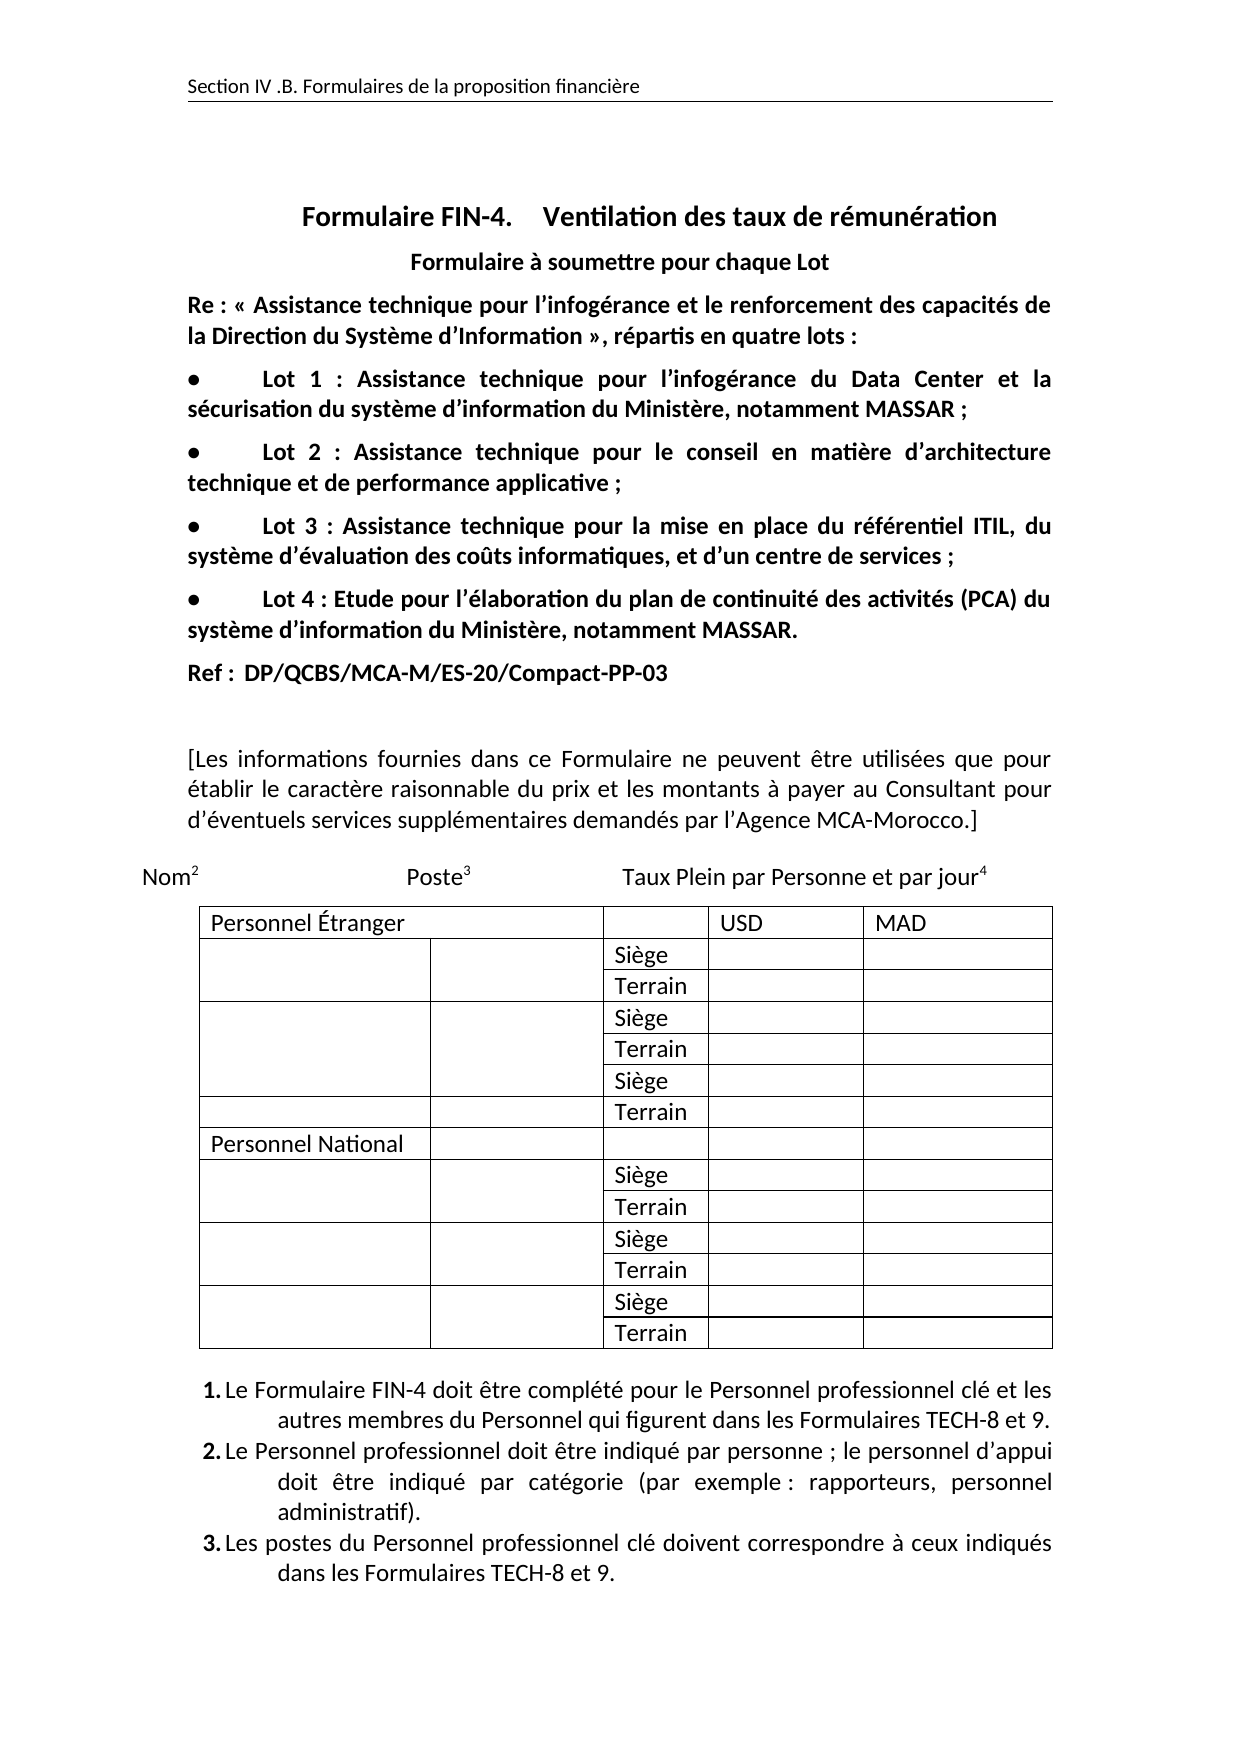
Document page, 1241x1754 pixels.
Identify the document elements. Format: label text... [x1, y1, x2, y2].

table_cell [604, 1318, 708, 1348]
text • Lot 1 : Assistance technique pour l’infogérance du Data Center et la sécurisation du système d’information du Ministère, notamment MASSAR ; [187, 363, 1053, 424]
list Le Personnel professionnel doit être indiqué par personne ; le personnel d’appui doit être indiqué par catégorie (par exemple : rapporteurs, personnel administratif). [202, 1435, 1053, 1527]
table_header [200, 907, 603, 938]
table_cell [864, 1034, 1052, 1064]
text • Lot 2 : Assistance technique pour le conseil en matière d’architecture technique et de performance applicative ; [187, 436, 1053, 497]
subtitle Formulaire FIN-4. Ventilation des taux de rémunération [247, 198, 1053, 234]
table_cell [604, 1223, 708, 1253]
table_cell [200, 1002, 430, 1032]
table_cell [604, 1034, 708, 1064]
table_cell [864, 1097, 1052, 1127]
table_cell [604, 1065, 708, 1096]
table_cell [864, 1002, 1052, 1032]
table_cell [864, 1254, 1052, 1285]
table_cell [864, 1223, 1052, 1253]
text Re : « Assistance technique pour l’infogérance et le renforcement des capacités de la Direction du Système d’Information », répartis en quatre lots : [187, 289, 1053, 350]
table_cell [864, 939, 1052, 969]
text • Lot 4 : Etude pour l’élaboration du plan de continuité des activités (PCA) du système d’information du Ministère, notamment MASSAR. [187, 583, 1053, 644]
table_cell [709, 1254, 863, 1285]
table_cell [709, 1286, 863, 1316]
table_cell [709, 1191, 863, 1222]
list Le Formulaire FIN-4 doit être complété pour le Personnel professionnel clé et les autres membres du Personnel qui figurent dans les Formulaires TECH-8 et 9. [202, 1374, 1053, 1435]
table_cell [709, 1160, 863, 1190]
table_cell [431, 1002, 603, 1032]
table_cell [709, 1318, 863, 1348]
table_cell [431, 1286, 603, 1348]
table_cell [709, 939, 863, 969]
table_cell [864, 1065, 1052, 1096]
text Ref : DP/QCBS/MCA-M/ES-20/Compact-PP-03 [187, 657, 1053, 687]
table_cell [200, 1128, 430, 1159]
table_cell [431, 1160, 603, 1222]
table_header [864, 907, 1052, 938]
text • Lot 3 : Assistance technique pour la mise en place du référentiel ITIL, du système d’évaluation des coûts informatiques, et d’un centre de services ; [187, 510, 1053, 571]
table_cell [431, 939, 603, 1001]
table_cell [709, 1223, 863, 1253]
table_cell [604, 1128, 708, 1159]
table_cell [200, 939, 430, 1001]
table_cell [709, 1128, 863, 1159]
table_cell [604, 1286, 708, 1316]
text Formulaire à soumettre pour chaque Lot [187, 246, 1053, 277]
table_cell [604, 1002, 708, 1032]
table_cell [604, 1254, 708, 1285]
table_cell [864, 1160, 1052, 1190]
list Les postes du Personnel professionnel clé doivent correspondre à ceux indiqués dans les Formulaires TECH-8 et 9. [202, 1527, 1053, 1588]
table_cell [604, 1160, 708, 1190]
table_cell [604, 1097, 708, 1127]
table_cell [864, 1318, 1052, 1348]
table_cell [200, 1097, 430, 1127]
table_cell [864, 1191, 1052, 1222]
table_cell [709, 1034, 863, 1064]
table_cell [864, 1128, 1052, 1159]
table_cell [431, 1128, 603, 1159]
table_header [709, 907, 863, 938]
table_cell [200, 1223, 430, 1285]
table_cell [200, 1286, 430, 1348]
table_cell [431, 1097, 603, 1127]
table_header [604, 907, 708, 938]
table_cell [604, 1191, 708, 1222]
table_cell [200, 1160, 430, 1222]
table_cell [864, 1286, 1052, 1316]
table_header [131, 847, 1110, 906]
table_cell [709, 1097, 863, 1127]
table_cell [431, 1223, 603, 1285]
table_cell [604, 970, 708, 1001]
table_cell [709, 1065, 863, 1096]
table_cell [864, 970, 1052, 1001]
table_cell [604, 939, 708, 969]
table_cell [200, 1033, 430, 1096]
text [Les informations fournies dans ce Formulaire ne peuvent être utilisées que pour établir le caractère raisonnable du prix et les montants à payer au Consultant pour d’éventuels services supplémentaires demandés par l’Agence MCA-Morocco.] [187, 743, 1053, 834]
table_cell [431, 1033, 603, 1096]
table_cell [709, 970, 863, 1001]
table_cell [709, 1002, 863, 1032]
